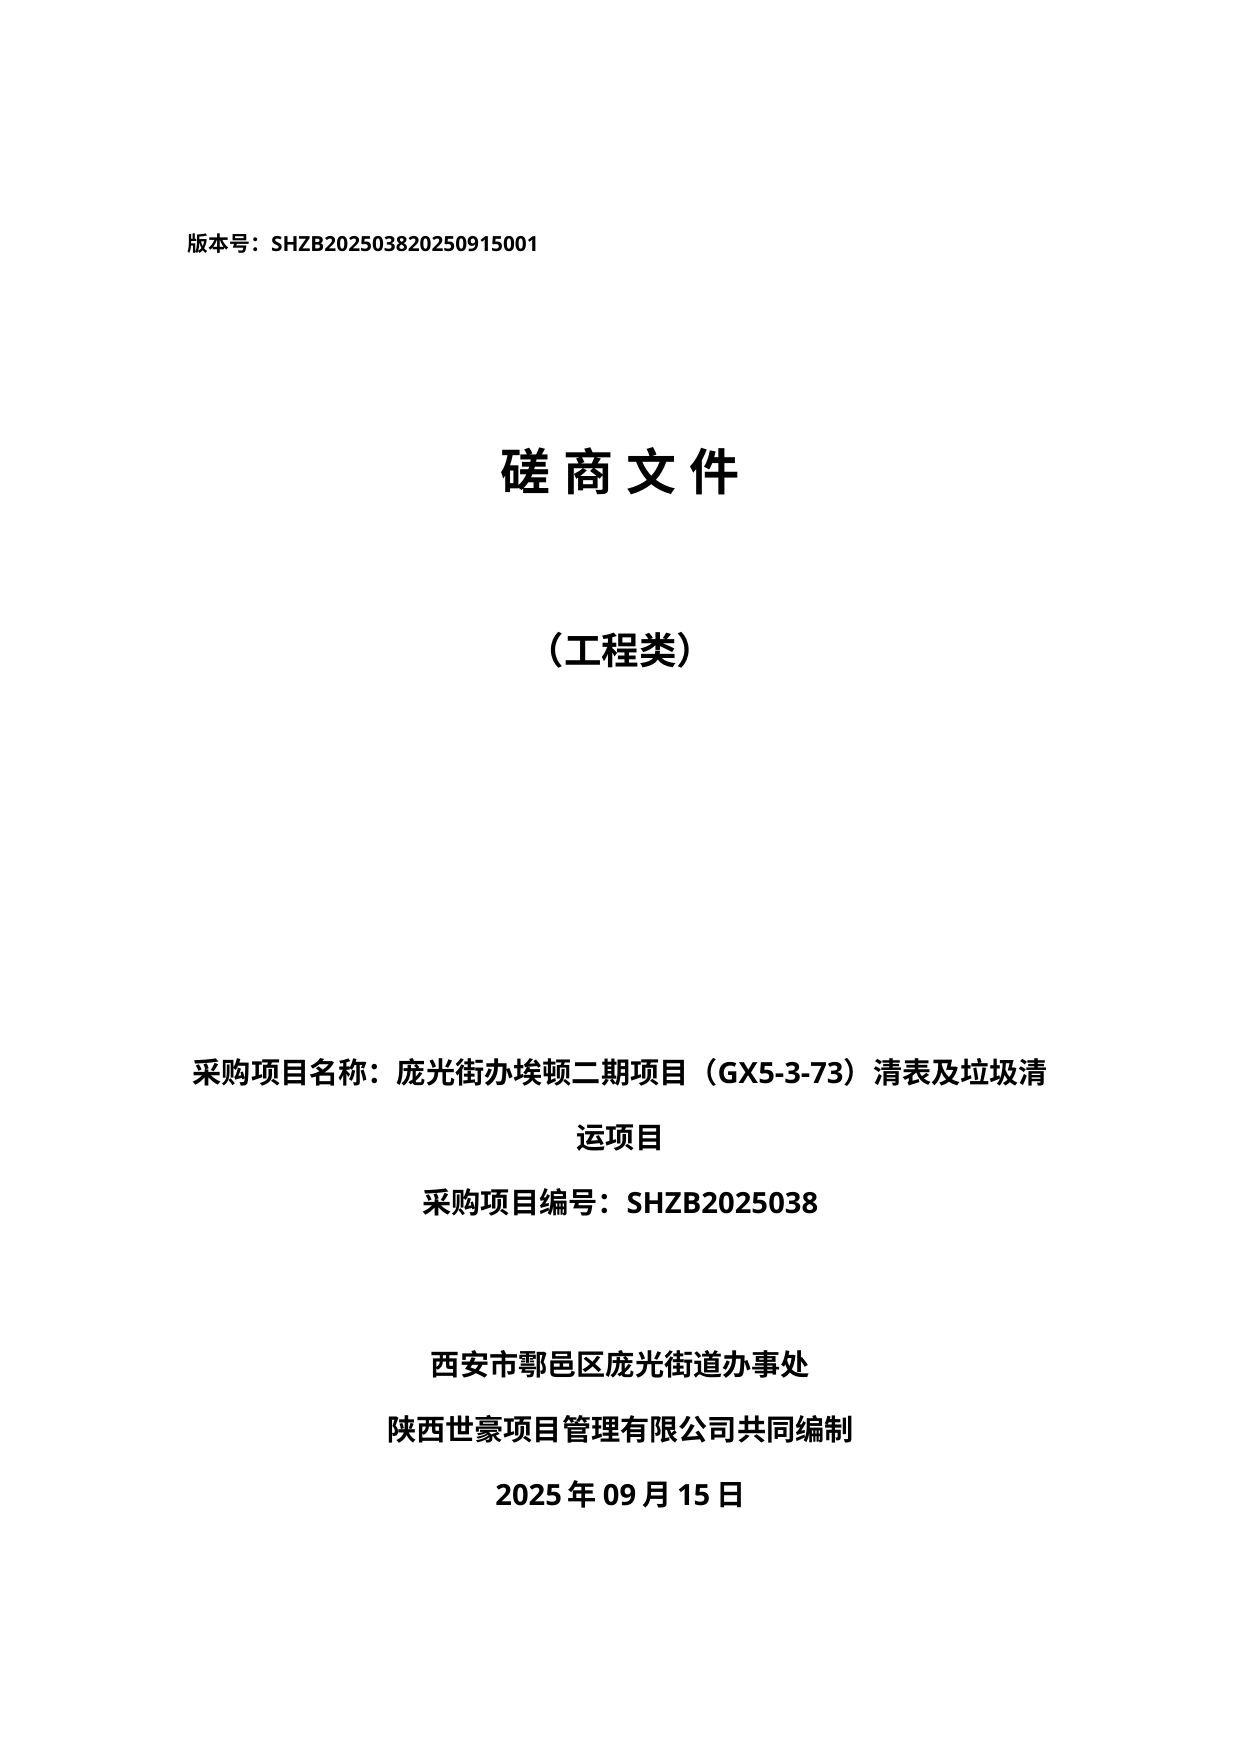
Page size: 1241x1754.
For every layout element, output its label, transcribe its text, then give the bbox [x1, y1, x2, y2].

text 采购项目编号：SHZB2025038 [187, 1169, 1053, 1332]
text 陕西世豪项目管理有限公司共同编制 [187, 1397, 1053, 1462]
text 采购项目名称：庞光街办埃顿二期项目（GX5-3-73）清表及垃圾清运项目 [187, 1039, 1053, 1169]
text 版本号：SHZB202503820250915001 [187, 227, 1053, 422]
text 西安市鄠邑区庞光街道办事处 [187, 1332, 1053, 1397]
text 2025年09月15日 [187, 1462, 1053, 1527]
text 磋 商 文 件 [187, 422, 1053, 617]
text （工程类） [187, 617, 1053, 1039]
